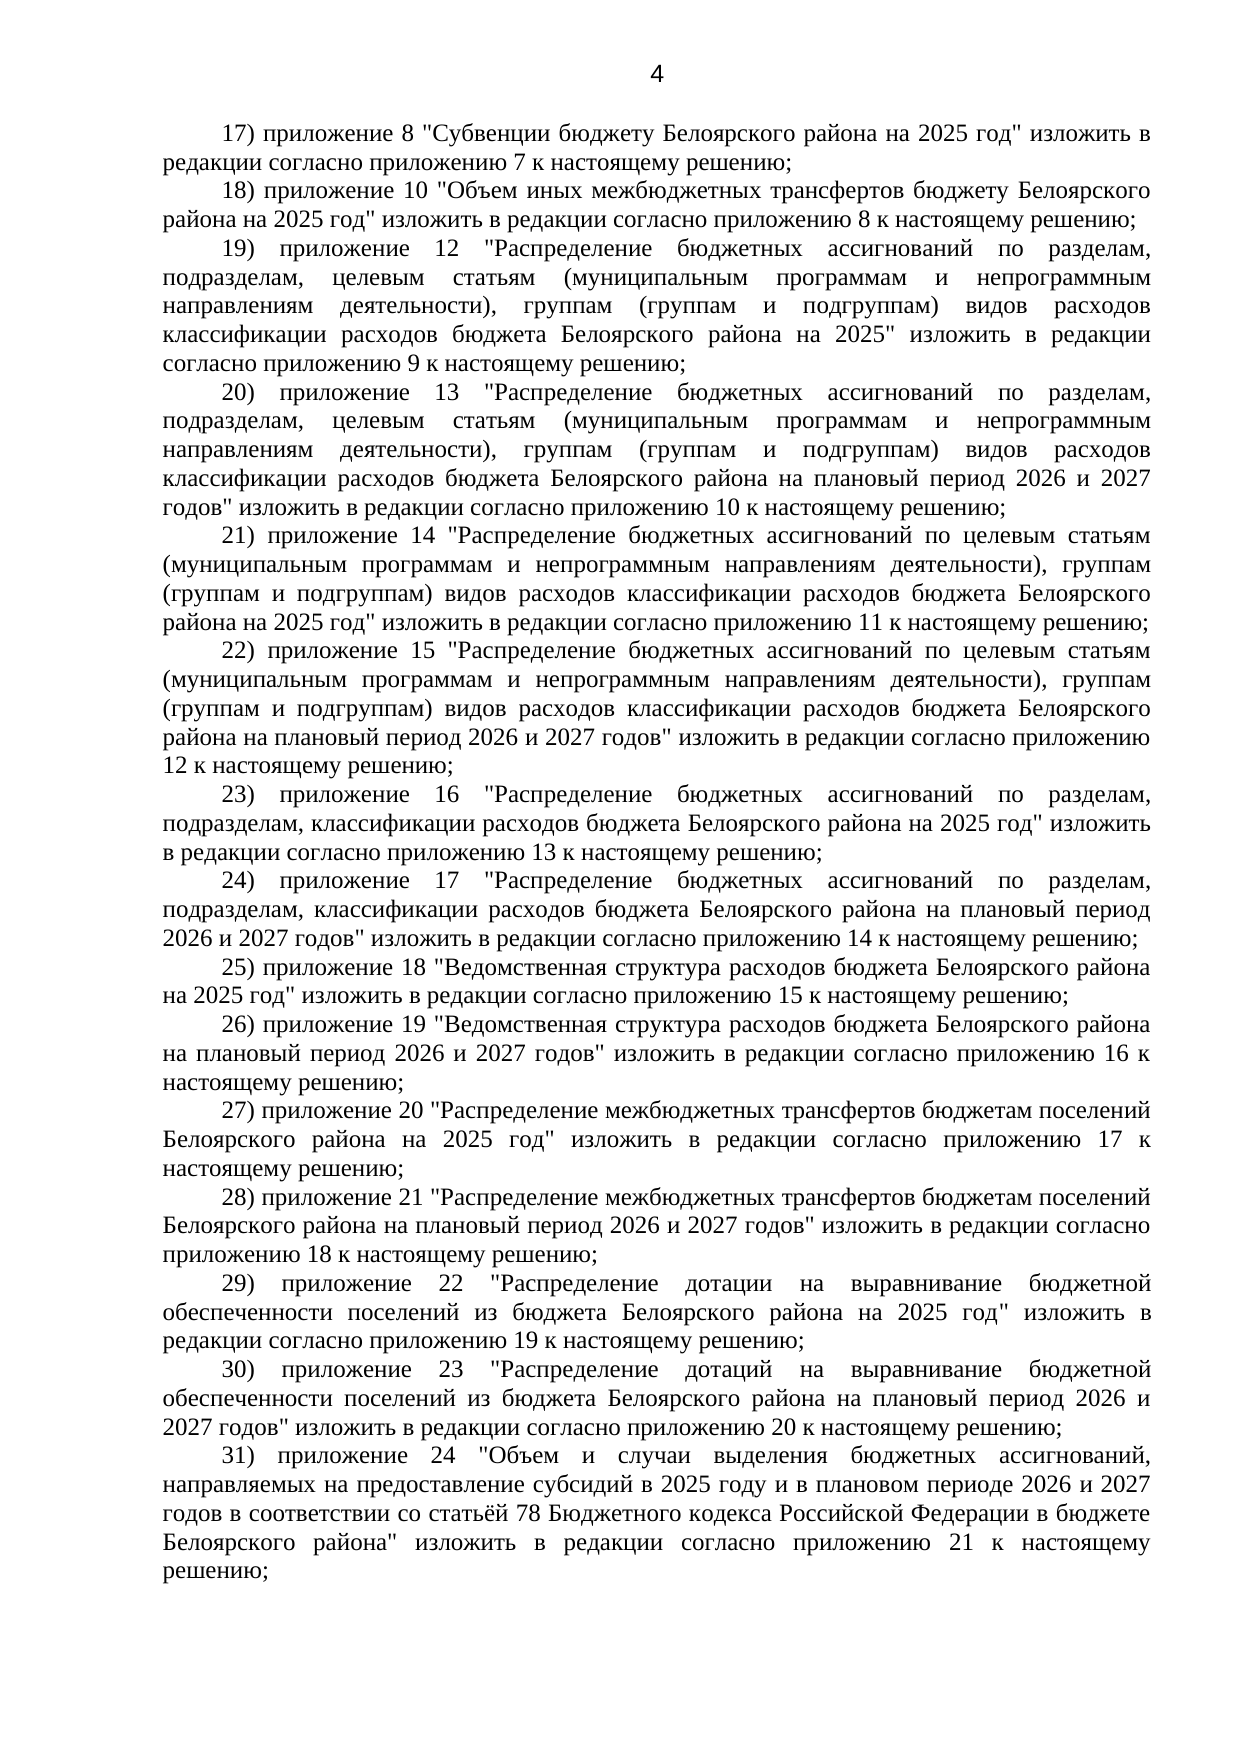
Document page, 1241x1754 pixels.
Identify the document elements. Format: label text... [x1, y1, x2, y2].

text 27) приложение 20 "Распределение межбюджетных трансфертов бюджетам поселений Белоярского района на 2025 год" изложить в редакции согласно приложению 17 к настоящему решению; [162, 1096, 1152, 1182]
text 24) приложение 17 "Распределение бюджетных ассигнований по разделам, подразделам, классификации расходов бюджета Белоярского района на плановый период 2026 и 2027 годов" изложить в редакции согласно приложению 14 к настоящему решению; [162, 866, 1152, 952]
text 31) приложение 24 "Объем и случаи выделения бюджетных ассигнований, направляемых на предоставление субсидий в 2025 году и в плановом периоде 2026 и 2027 годов в соответствии со статьёй 78 Бюджетного кодекса Российской Федерации в бюджете Белоярского района" изложить в редакции согласно приложению 21 к настоящему решению; [162, 1441, 1152, 1584]
text 29) приложение 22 "Распределение дотации на выравнивание бюджетной обеспеченности поселений из бюджета Белоярского района на 2025 год" изложить в редакции согласно приложению 19 к настоящему решению; [162, 1268, 1152, 1354]
text 25) приложение 18 "Ведомственная структура расходов бюджета Белоярского района на 2025 год" изложить в редакции согласно приложению 15 к настоящему решению; [162, 952, 1152, 1009]
text 20) приложение 13 "Распределение бюджетных ассигнований по разделам, подразделам, целевым статьям (муниципальным программам и непрограммным направлениям деятельности), группам (группам и подгруппам) видов расходов классификации расходов бюджета Белоярского района на плановый период 2026 и 2027 годов" изложить в редакции согласно приложению 10 к настоящему решению; [162, 377, 1152, 521]
text 18) приложение 10 "Объем иных межбюджетных трансфертов бюджету Белоярского района на 2025 год" изложить в редакции согласно приложению 8 к настоящему решению; [162, 176, 1152, 233]
text 26) приложение 19 "Ведомственная структура расходов бюджета Белоярского района на плановый период 2026 и 2027 годов" изложить в редакции согласно приложению 16 к настоящему решению; [162, 1009, 1152, 1096]
text 28) приложение 21 "Распределение межбюджетных трансфертов бюджетам поселений Белоярского района на плановый период 2026 и 2027 годов" изложить в редакции согласно приложению 18 к настоящему решению; [162, 1182, 1152, 1268]
text 23) приложение 16 "Распределение бюджетных ассигнований по разделам, подразделам, классификации расходов бюджета Белоярского района на 2025 год" изложить в редакции согласно приложению 13 к настоящему решению; [162, 779, 1152, 866]
text 21) приложение 14 "Распределение бюджетных ассигнований по целевым статьям (муниципальным программам и непрограммным направлениям деятельности), группам (группам и подгруппам) видов расходов классификации расходов бюджета Белоярского района на 2025 год" изложить в редакции согласно приложению 11 к настоящему решению; [162, 521, 1152, 636]
text 19) приложение 12 "Распределение бюджетных ассигнований по разделам, подразделам, целевым статьям (муниципальным программам и непрограммным направлениям деятельности), группам (группам и подгруппам) видов расходов классификации расходов бюджета Белоярского района на 2025" изложить в редакции согласно приложению 9 к настоящему решению; [162, 233, 1152, 377]
text 30) приложение 23 "Распределение дотаций на выравнивание бюджетной обеспеченности поселений из бюджета Белоярского района на плановый период 2026 и 2027 годов" изложить в редакции согласно приложению 20 к настоящему решению; [162, 1354, 1152, 1441]
text 22) приложение 15 "Распределение бюджетных ассигнований по целевым статьям (муниципальным программам и непрограммным направлениям деятельности), группам (группам и подгруппам) видов расходов классификации расходов бюджета Белоярского района на плановый период 2026 и 2027 годов" изложить в редакции согласно приложению 12 к настоящему решению; [162, 636, 1152, 779]
text 17) приложение 8 "Субвенции бюджету Белоярского района на 2025 год" изложить в редакции согласно приложению 7 к настоящему решению; [162, 118, 1152, 176]
